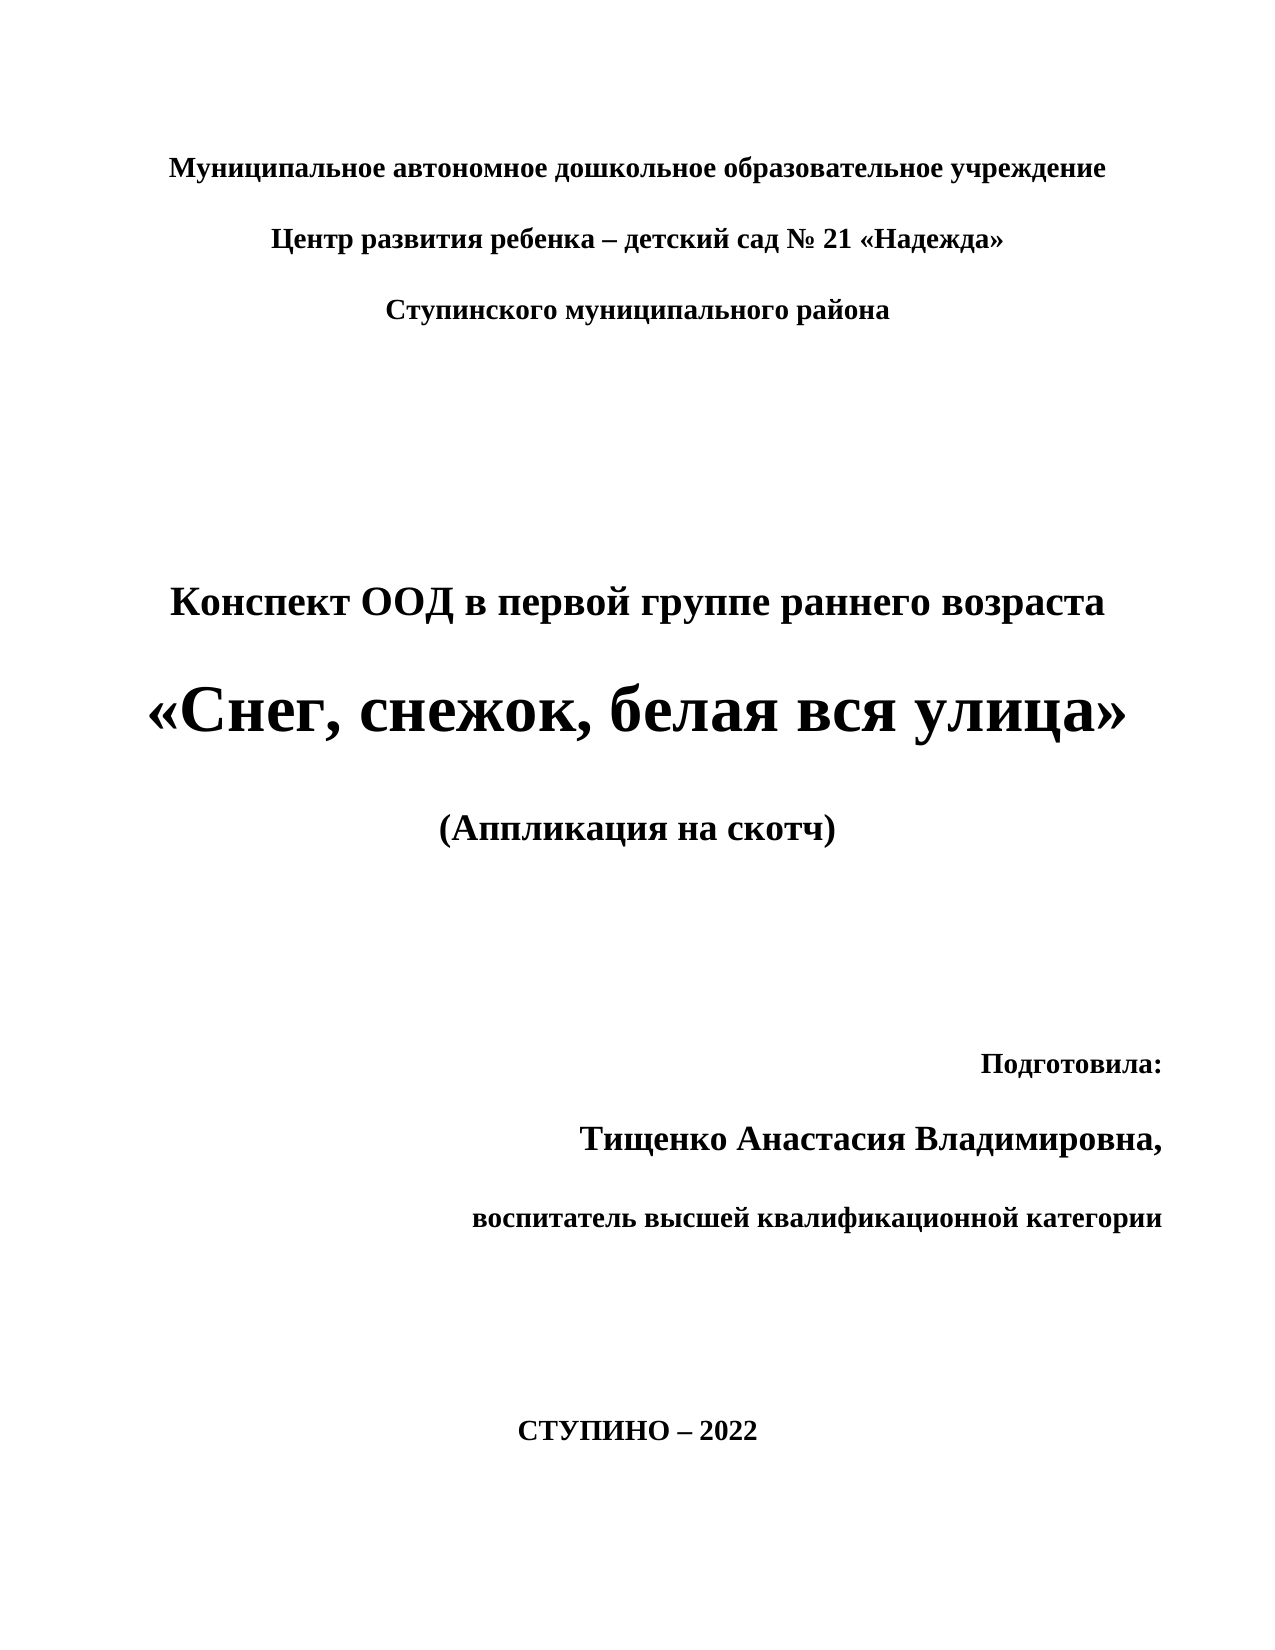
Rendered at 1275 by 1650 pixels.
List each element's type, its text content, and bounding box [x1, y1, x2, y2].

text Центр развития ребенка – детский сад № 21 «Надежда» [112, 221, 1162, 255]
text (Аппликация на скотч) [112, 805, 1162, 848]
text Муниципальное автономное дошкольное образовательное учреждение [112, 150, 1162, 183]
text воспитатель высшей квалификационной категории [112, 1200, 1162, 1233]
text Тищенко Анастасия Владимировна, [112, 1118, 1162, 1158]
text Конспект ООД в первой группе раннего возраста [112, 577, 1162, 625]
text Ступинского муниципального района [112, 292, 1162, 326]
text Подготовила: [112, 1046, 1162, 1080]
text «Снег, снежок, белая вся улица» [112, 669, 1162, 746]
text СТУПИНО – 2022 [112, 1413, 1162, 1447]
